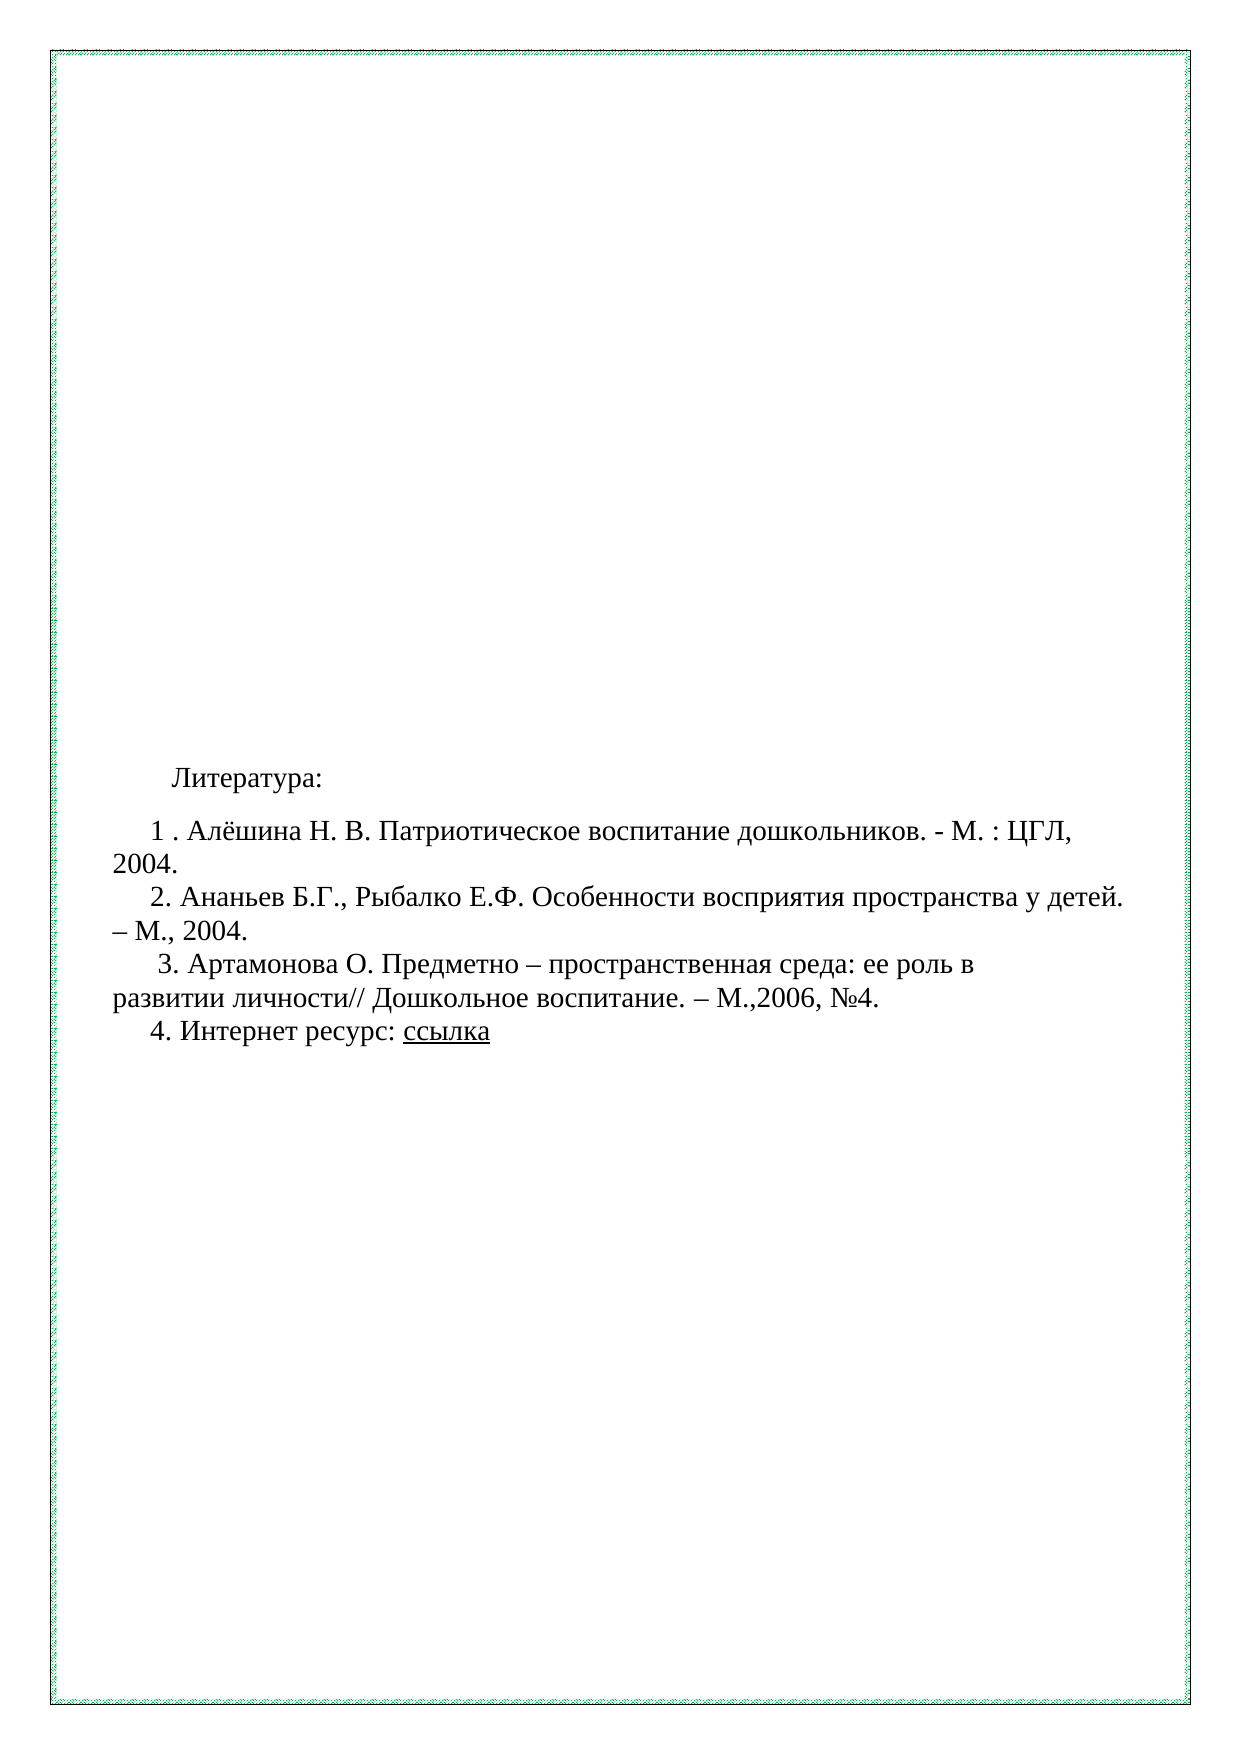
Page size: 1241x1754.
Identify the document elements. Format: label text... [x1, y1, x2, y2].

picture [51, 51, 1190, 1704]
list Артамонова О. Предметно – пространственная среда: ее роль в развитии личности// Дошкольное воспитание. – М.,2006, №4. [112, 947, 1093, 1014]
text – М., 2004. [112, 913, 1140, 947]
list Ананьев Б.Г., Рыбалко Е.Ф. Особенности восприятия пространства у детей. [150, 880, 1140, 913]
list Интернет ресурс: ссылка [150, 1014, 1140, 1047]
text Литература: [171, 760, 1140, 794]
text 1 . Алёшина Н. В. Патриотическое воспитание дошкольников. - М. : ЦГЛ, 2004. [112, 813, 1074, 880]
